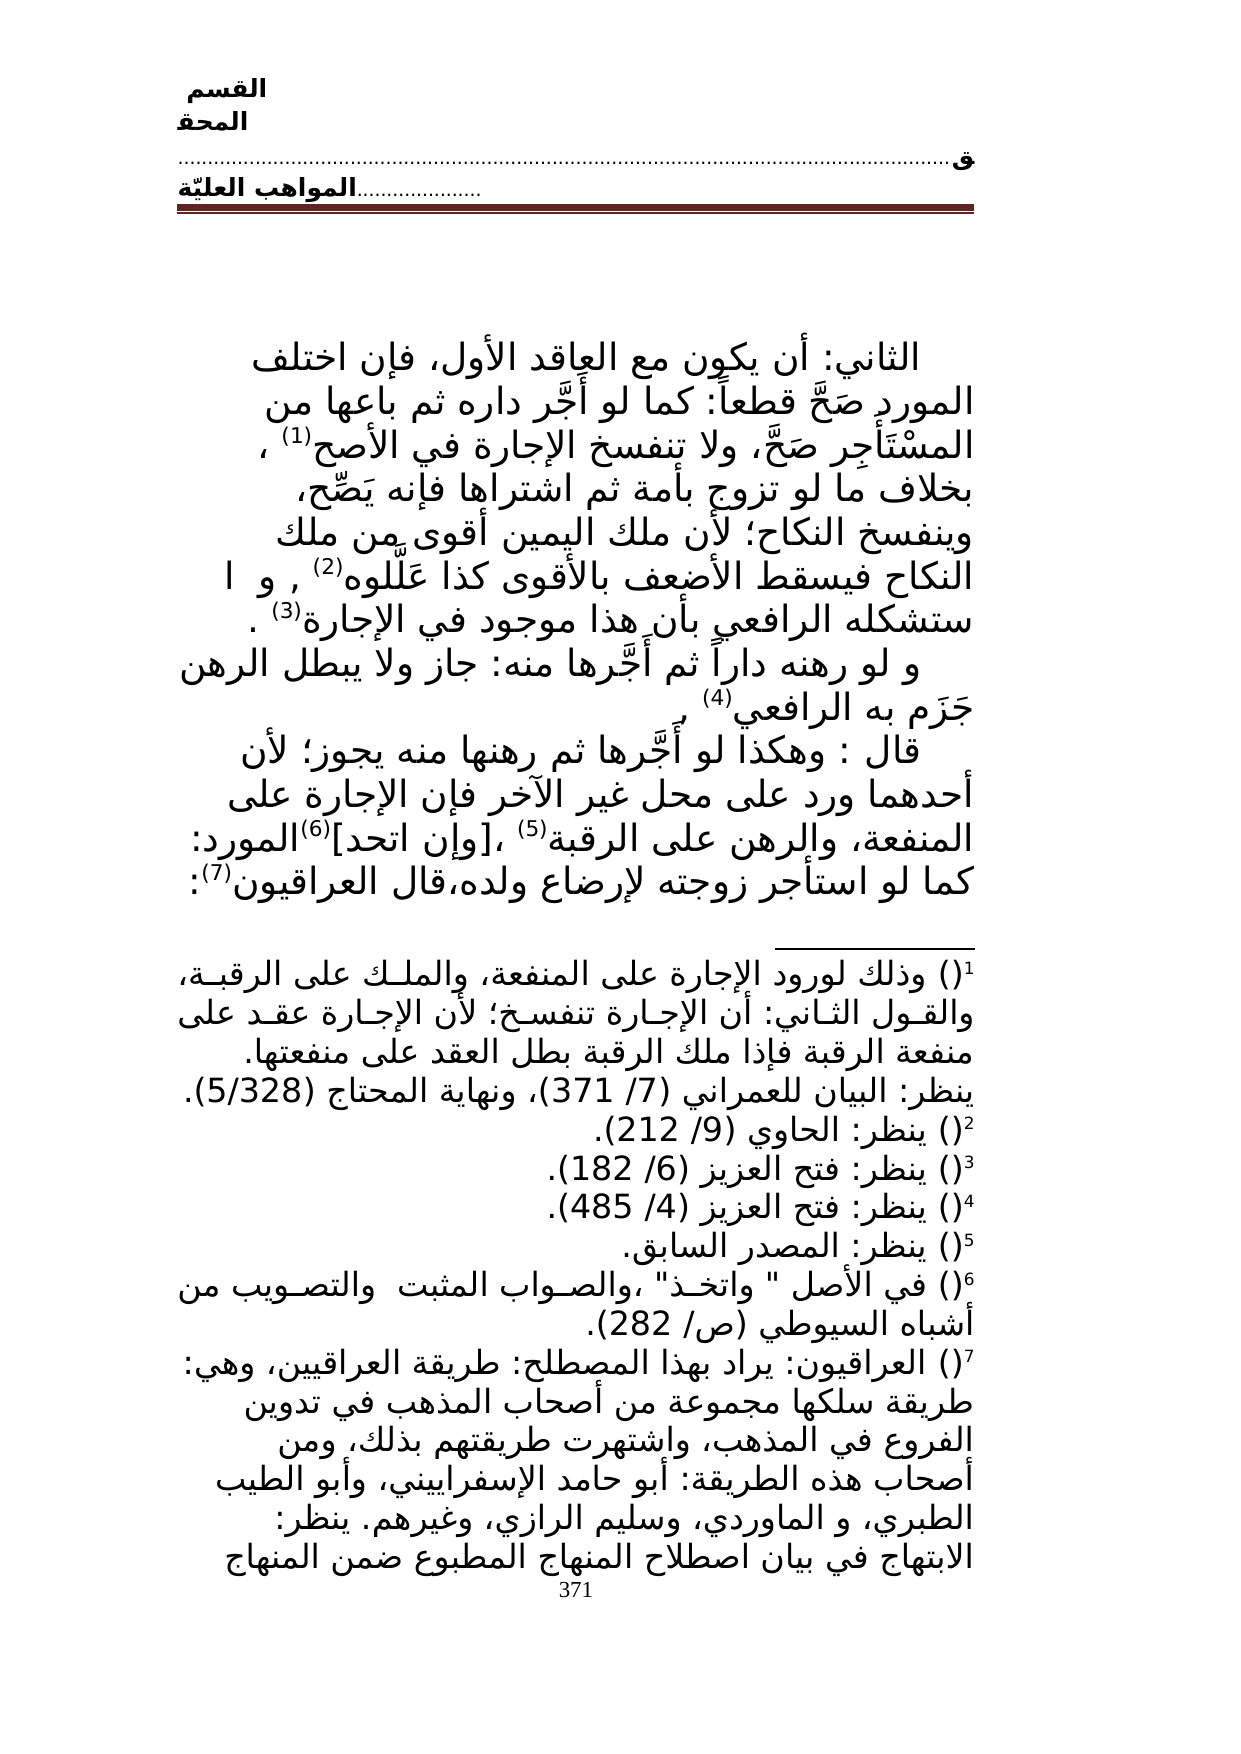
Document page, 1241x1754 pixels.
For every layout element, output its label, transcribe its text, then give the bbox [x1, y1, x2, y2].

text الثاني: أن يكون مع العاقد الأول، فإن اختلف المورد صَحَّ قطعاً: كما لو أَجَّر داره ثم باعها من المسْتَأَجِر صَحَّ، ولا تنفسخ الإجارة في الأصح() ، بخلاف ما لو تزوج بأمة ثم اشتراها فإنه يَصِّح، وينفسخ النكاح؛ لأن ملك اليمين أقوى من ملك النكاح فيسقط الأضعف بالأقوى كذا عَلَّلوه() , و ا ستشكله الرافعي بأن هذا موجود في الإجارة() . [177, 336, 974, 642]
text قال : وهكذا لو أَجَّرها ثم رهنها منه يجوز؛ لأن أحدهما ورد على محل غير الآخر فإن الإجارة على المنفعة، والرهن على الرقبة() ،[وإن اتحد]()المورد: كما لو استأجر زوجته لإرضاع ولده،قال العراقيون(): لا يجوز؛ لأنه يستحق الانتفاع بها في تلك الحالة فلا يجوز أن يعقد عليها عقداً آخر يمنع استيفاء الحق، والأصح: أنه يجوز ويكون بعقد الاستئجار من حين يترك الاستمتاع() . [177, 729, 974, 903]
text و لو رهنه داراً ثم أَجَّرها منه: جاز ولا يبطل الرهن جَزَم به الرافعي() , [177, 642, 974, 729]
